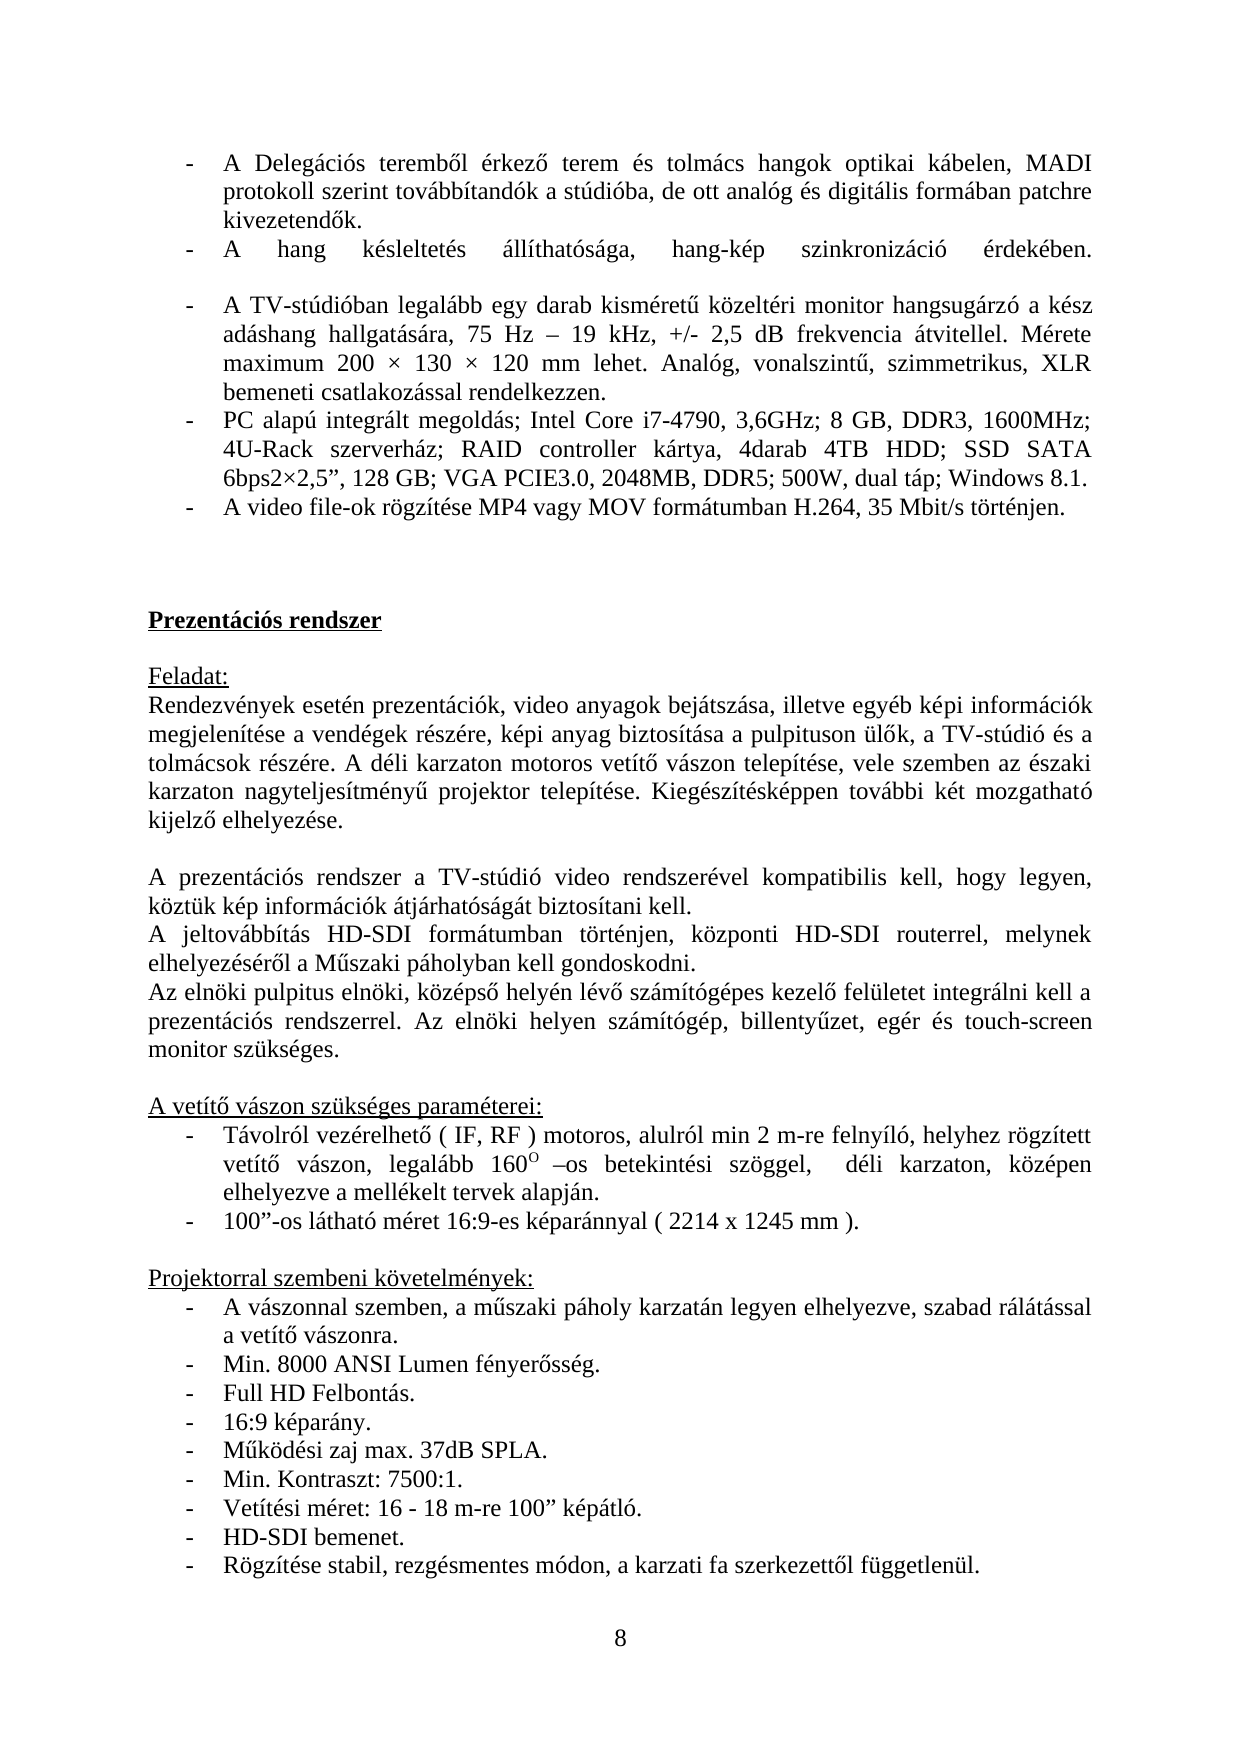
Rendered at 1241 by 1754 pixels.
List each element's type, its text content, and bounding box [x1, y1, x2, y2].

list A TV-stúdióban legalább egy darab kisméretű közeltéri monitor hangsugárzó a kész adáshang hallgatására, 75 Hz – 19 kHz, +/- 2,5 dB frekvencia átvitellel. Mérete maximum 200 × 130 × 120 mm lehet. Analóg, vonalszintű, szimmetrikus, XLR bemeneti csatlakozással rendelkezzen. [185, 291, 1093, 406]
list Min. Kontraszt: 7500:1. [185, 1464, 1093, 1493]
list A Delegációs teremből érkező terem és tolmács hangok optikai kábelen, MADI protokoll szerint továbbítandók a stúdióba, de ott analóg és digitális formában patchre kivezetendők. [185, 148, 1093, 234]
list Min. 8000 ANSI Lumen fényerősség. [185, 1349, 1093, 1378]
text Feladat: [148, 661, 1093, 690]
list Vetítési méret: 16 - 18 m-re 100” képátló. [185, 1493, 1093, 1522]
text A jeltovábbítás HD-SDI formátumban történjen, központi HD-SDI routerrel, melynek elhelyezéséről a Műszaki páholyban kell gondoskodni. [148, 919, 1093, 977]
text Rendezvények esetén prezentációk, video anyagok bejátszása, illetve egyéb képi információk megjelenítése a vendégek részére, képi anyag biztosítása a pulpituson ülők, a TV-stúdió és a tolmácsok részére. A déli karzaton motoros vetítő vászon telepítése, vele szemben az északi karzaton nagyteljesítményű projektor telepítése. Kiegészítésképpen további két mozgatható kijelző elhelyezése. [148, 690, 1093, 834]
text Az elnöki pulpitus elnöki, középső helyén lévő számítógépes kezelő felületet integrálni kell a prezentációs rendszerrel. Az elnöki helyen számítógép, billentyűzet, egér és touch-screen monitor szükséges. [148, 977, 1093, 1063]
list Rögzítése stabil, rezgésmentes módon, a karzati fa szerkezettől függetlenül. [185, 1551, 1093, 1579]
list Távolról vezérelhető ( IF, RF ) motoros, alulról min 2 m-re felnyíló, helyhez rögzített vetítő vászon, legalább 160O –os betekintési szöggel, déli karzaton, középen elhelyezve a mellékelt tervek alapján. [185, 1120, 1093, 1206]
list PC alapú integrált megoldás; Intel Core i7-4790, 3,6GHz; 8 GB, DDR3, 1600MHz; 4U-Rack szerverház; RAID controller kártya, 4darab 4TB HDD; SSD SATA 6bps2×2,5”, 128 GB; VGA PCIE3.0, 2048MB, DDR5; 500W, dual táp; Windows 8.1. [185, 406, 1093, 492]
text A prezentációs rendszer a TV-stúdió video rendszerével kompatibilis kell, hogy legyen, köztük kép információk átjárhatóságát biztosítani kell. [148, 862, 1093, 919]
list Full HD Felbontás. [185, 1378, 1093, 1407]
list A hang késleltetés állíthatósága, hang-kép szinkronizáció érdekében. [185, 234, 1093, 291]
list 100”-os látható méret 16:9-es képaránnyal ( 2214 x 1245 mm ). [185, 1206, 1093, 1235]
list 16:9 képarány. [185, 1407, 1093, 1436]
list A video file-ok rögzítése MP4 vagy MOV formátumban H.264, 35 Mbit/s történjen. [185, 492, 1093, 521]
text Prezentációs rendszer [148, 605, 1093, 633]
list Működési zaj max. 37dB SPLA. [185, 1436, 1093, 1464]
list HD-SDI bemenet. [185, 1522, 1093, 1551]
text Projektorral szembeni követelmények: [148, 1263, 1093, 1292]
list A vászonnal szemben, a műszaki páholy karzatán legyen elhelyezve, szabad rálátással a vetítő vászonra. [185, 1292, 1093, 1349]
text A vetítő vászon szükséges paraméterei: [148, 1091, 1093, 1120]
